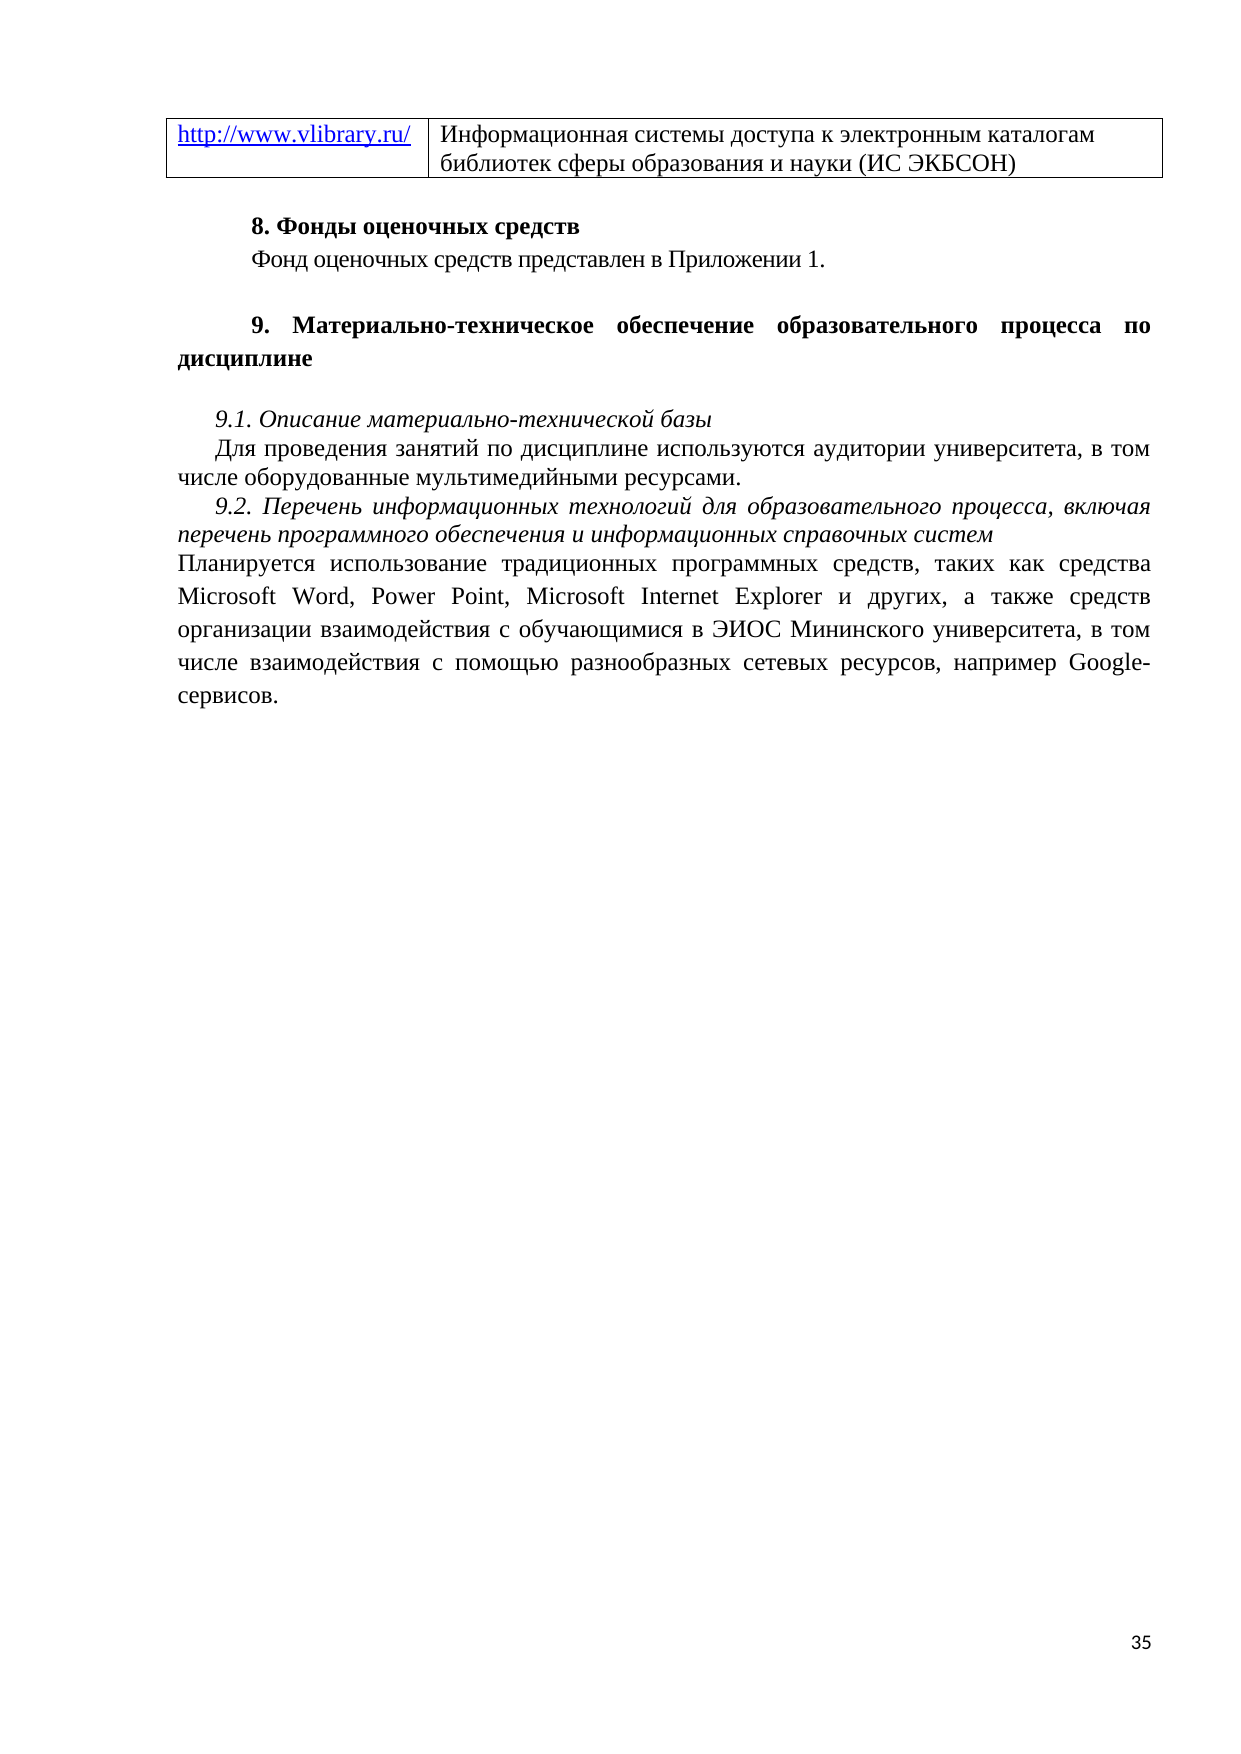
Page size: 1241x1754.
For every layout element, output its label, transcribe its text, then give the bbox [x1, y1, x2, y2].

text 8. Фонды оценочных средств [177, 211, 1152, 239]
text Для проведения занятий по дисциплине используются аудитории университета, в том числе оборудованные мультимедийными ресурсами. [177, 433, 1152, 491]
text 9.1. Описание материально-технической базы [177, 404, 1152, 433]
table_cell Информационная системы доступа к электронным каталогам библиотек сферы образования и науки (ИС ЭКБСОН) [429, 119, 1162, 177]
text 9. Материально-техническое обеспечение образовательного процесса по дисциплине [177, 310, 1152, 372]
text Фонд оценочных средств представлен в Приложении 1. [177, 244, 1152, 272]
table_cell http://www.vlibrary.ru/ [167, 119, 428, 177]
text 9.2. Перечень информационных технологий для образовательного процесса, включая перечень программного обеспечения и информационных справочных систем [177, 491, 1152, 548]
text Планируется использование традиционных программных средств, таких как средства Microsoft Word, Power Point, Microsoft Internet Explorer и других, а также средств организации взаимодействия с обучающимися в ЭИОС Мининского университета, в том числе взаимодействия с помощью разнообразных сетевых ресурсов, например Google-сервисов. [177, 548, 1152, 709]
